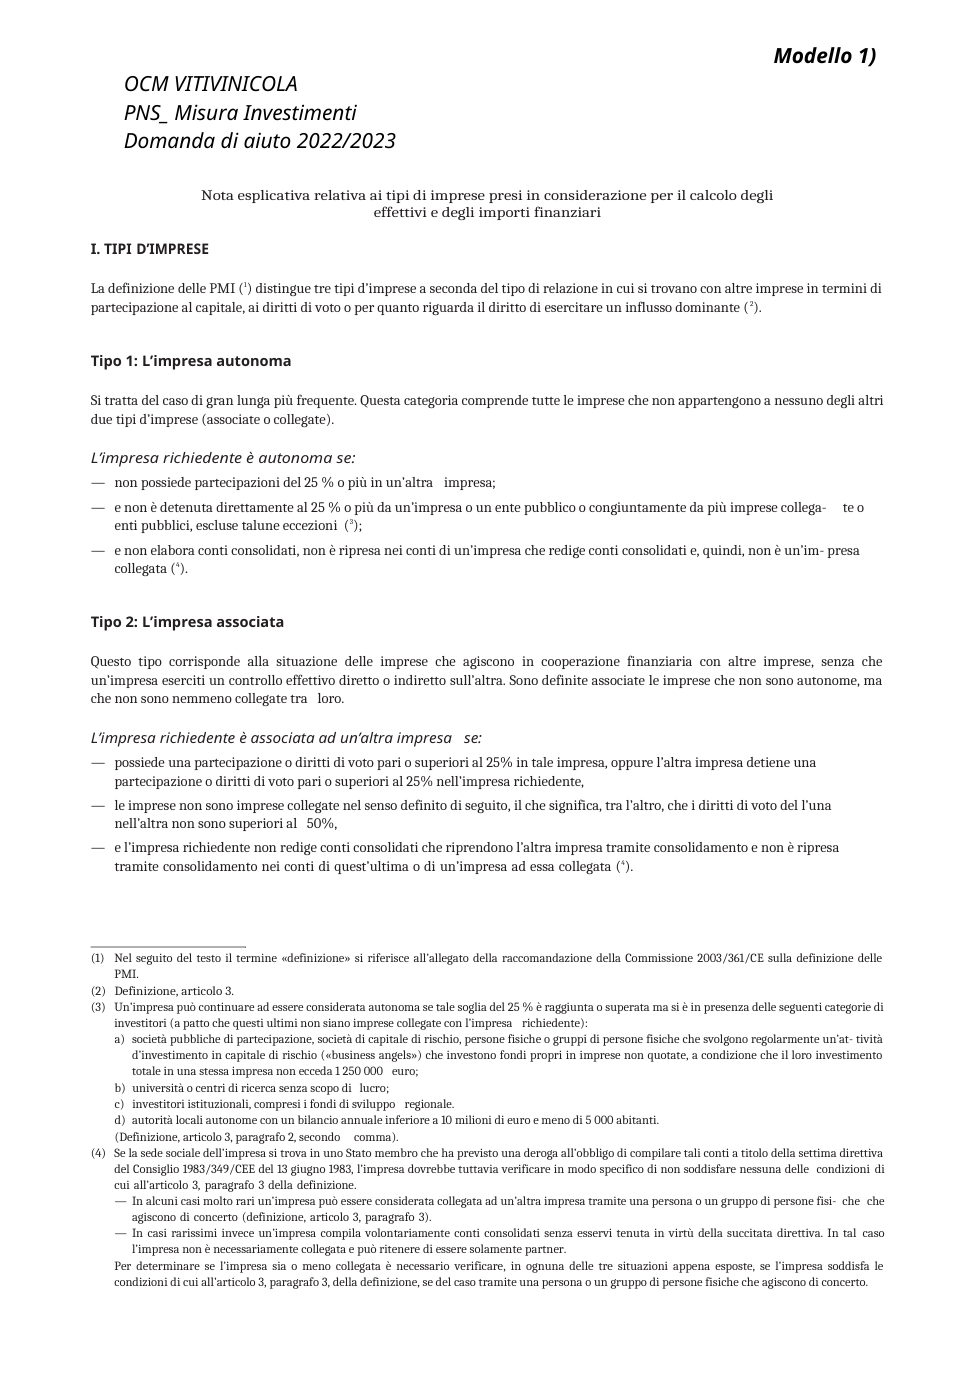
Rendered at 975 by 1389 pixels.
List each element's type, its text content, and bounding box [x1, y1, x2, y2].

list possiede una partecipazione o diritti di voto pari o superiori al 25% in tale impresa, oppure l’altra impresa detiene una partecipazione o diritti di voto pari o superiori al 25% nell’impresa richiedente, [91, 754, 884, 789]
list e non elabora conti consolidati, non è ripresa nei conti di un’impresa che redige conti consolidati e, quindi, non è un’im- presa collegata (4). [91, 542, 884, 577]
list e non è detenuta direttamente al 25 % o più da un’impresa o un ente pubblico o congiuntamente da più imprese collega- te o enti pubblici, escluse talune eccezioni (3); [91, 499, 884, 534]
text La definizione delle PMI (1) distingue tre tipi d’imprese a seconda del tipo di relazione in cui si trovano con altre imprese in termini di partecipazione al capitale, ai diritti di voto o per quanto riguarda il diritto di esercitare un influsso dominante (2). [91, 281, 888, 316]
subtitle Tipo 2: L’impresa associata [91, 612, 948, 632]
subtitle Tipo 1: L’impresa autonoma [91, 351, 948, 370]
text Per determinare se l’impresa sia o meno collegata è necessario verificare, in ognuna delle tre situazioni appena esposte, se l’impresa soddisfa le condizioni di cui all’articolo 3, paragrafo 3, della definizione, se del caso tramite una persona o un gruppo di persone fisiche che agiscono di concerto. [114, 1259, 884, 1289]
text L’impresa richiedente è autonoma se: [91, 448, 948, 468]
text L’impresa richiedente è associata ad un’altra impresa se: [91, 728, 948, 748]
list Definizione, articolo 3. [91, 983, 948, 998]
list autorità locali autonome con un bilancio annuale inferiore a 10 milioni di euro e meno di 5 000 abitanti. (Definizione, articolo 3, paragrafo 2, secondo comma). [114, 1113, 704, 1144]
text Questo tipo corrisponde alla situazione delle imprese che agiscono in cooperazione finanziaria con altre imprese, senza che un’impresa eserciti un controllo effettivo diretto o indiretto sull’altra. Sono definite associate le imprese che non sono autonome, ma che non sono nemmeno collegate tra loro. [91, 654, 884, 707]
list società pubbliche di partecipazione, società di capitale di rischio, persone fisiche o gruppi di persone fisiche che svolgono regolarmente un’at- tività d’investimento in capitale di rischio («business angels») che investono fondi propri in imprese non quotate, a condizione che il loro investimento totale in una stessa impresa non ecceda 1 250 000 euro; [114, 1032, 884, 1079]
list e l’impresa richiedente non redige conti consolidati che riprendono l’altra impresa tramite consolidamento e non è ripresa tramite consolidamento nei conti di quest’ultima o di un’impresa ad essa collegata (4). [91, 839, 884, 875]
list In casi rarissimi invece un’impresa compila volontariamente conti consolidati senza esservi tenuta in virtù della succitata direttiva. In tal caso l’impresa non è necessariamente collegata e può ritenere di essere solamente partner. [114, 1227, 884, 1257]
list università o centri di ricerca senza scopo di lucro; [114, 1081, 948, 1095]
list Se la sede sociale dell’impresa si trova in uno Stato membro che ha previsto una deroga all’obbligo di compilare tali conti a titolo della settima direttiva del Consiglio 1983/349/CEE del 13 giugno 1983, l’impresa dovrebbe tuttavia verificare in modo specifico di non soddisfare nessuna delle condizioni di cui all’articolo 3, paragrafo 3 della definizione. [91, 1146, 884, 1192]
list Un’impresa può continuare ad essere considerata autonoma se tale soglia del 25 % è raggiunta o superata ma si è in presenza delle seguenti categorie di investitori (a patto che questi ultimi non siano imprese collegate con l’impresa richiedente): [91, 1000, 884, 1030]
list Nel seguito del testo il termine «definizione» si riferisce all’allegato della raccomandazione della Commissione 2003/361/CE sulla definizione delle PMI. [91, 942, 884, 981]
subtitle TIPI D’IMPRESE [91, 239, 948, 258]
text Nota esplicativa relativa ai tipi di imprese presi in considerazione per il calcolo degli effettivi e degli importi finanziari [189, 187, 786, 221]
list In alcuni casi molto rari un’impresa può essere considerata collegata ad un’altra impresa tramite una persona o un gruppo di persone fisi- che che agiscono di concerto (definizione, articolo 3, paragrafo 3). [114, 1194, 884, 1225]
text Si tratta del caso di gran lunga più frequente. Questa categoria comprende tutte le imprese che non appartengono a nessuno degli altri due tipi d’imprese (associate o collegate). [91, 393, 888, 428]
list non possiede partecipazioni del 25 % o più in un’altra impresa; [91, 475, 948, 492]
list le imprese non sono imprese collegate nel senso definito di seguito, il che significa, tra l’altro, che i diritti di voto del l’una nell’altra non sono superiori al 50%, [91, 797, 884, 832]
list investitori istituzionali, compresi i fondi di sviluppo regionale. [114, 1097, 948, 1112]
